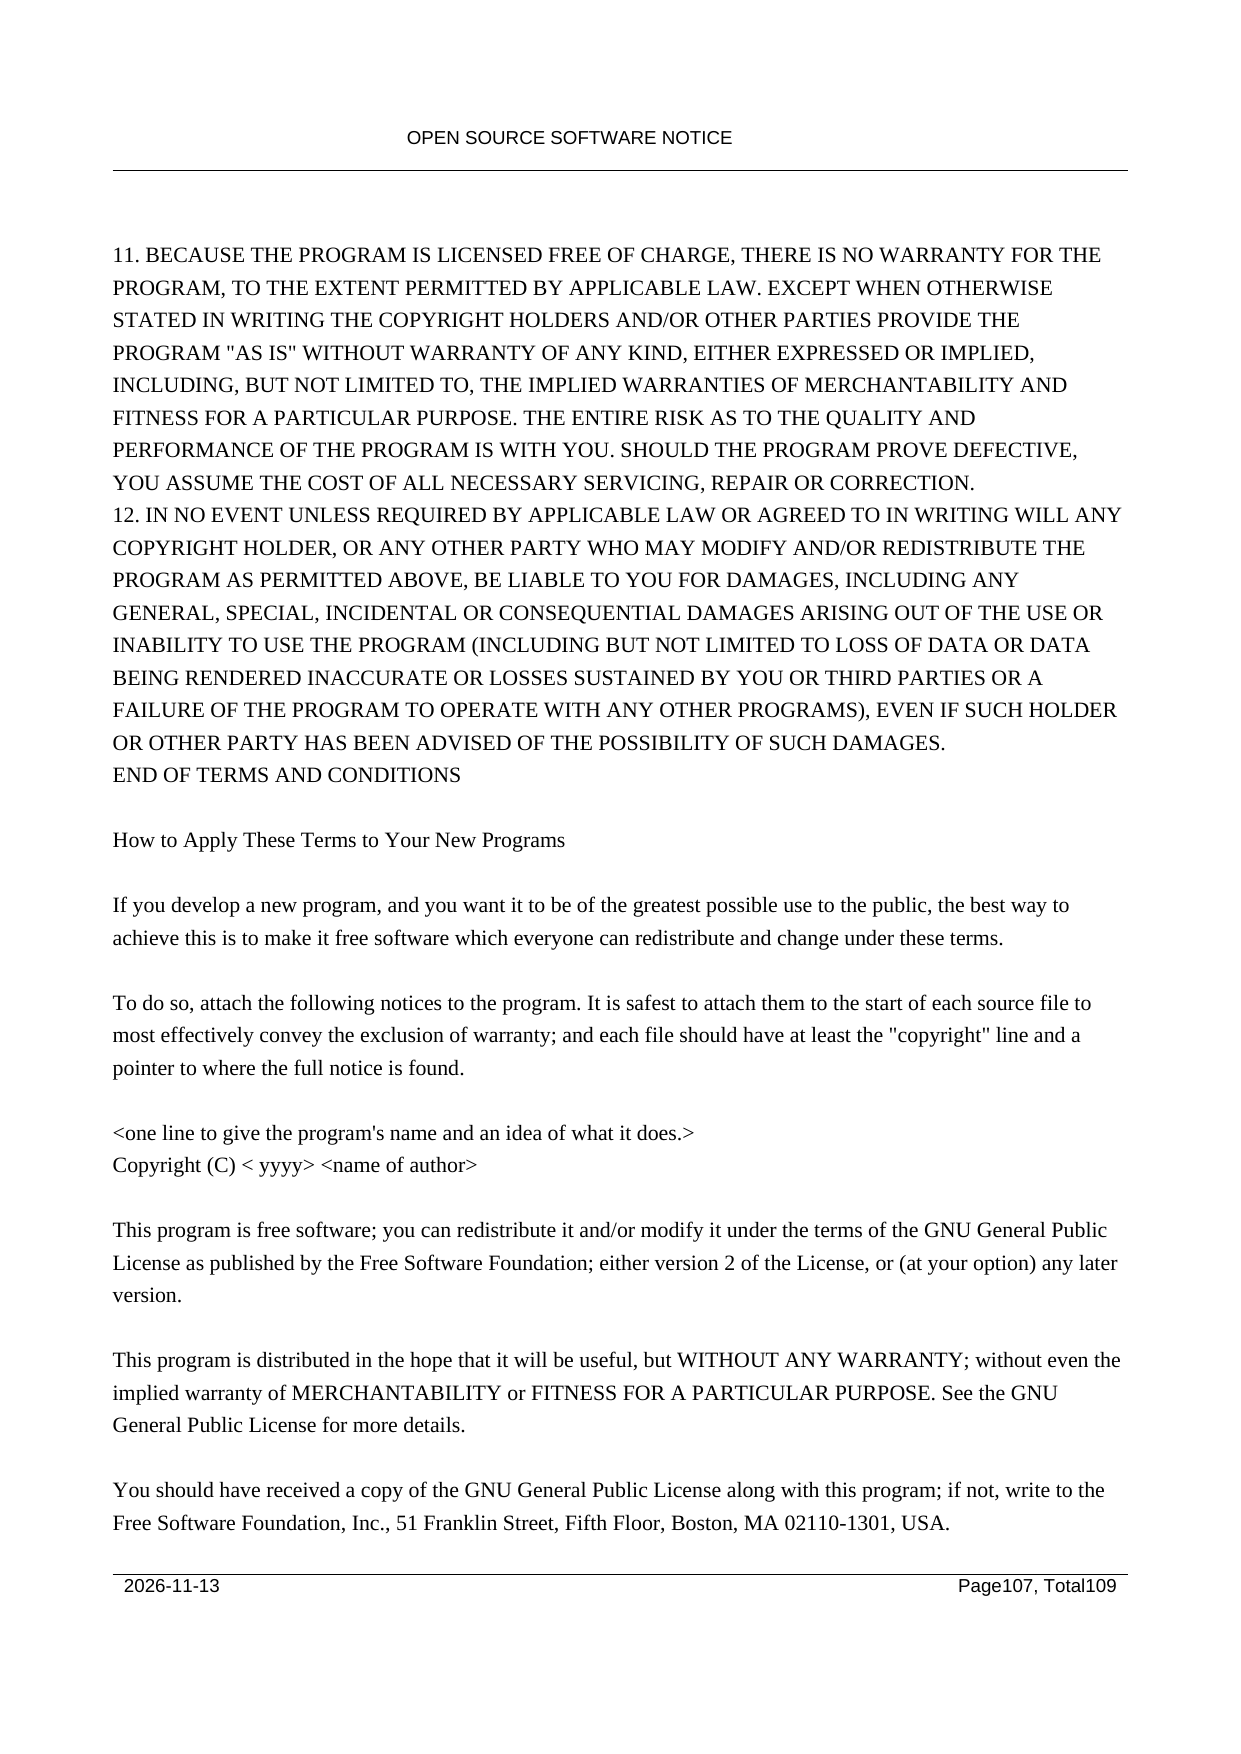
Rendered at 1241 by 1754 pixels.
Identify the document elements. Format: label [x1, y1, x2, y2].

text [112, 206, 1128, 1539]
